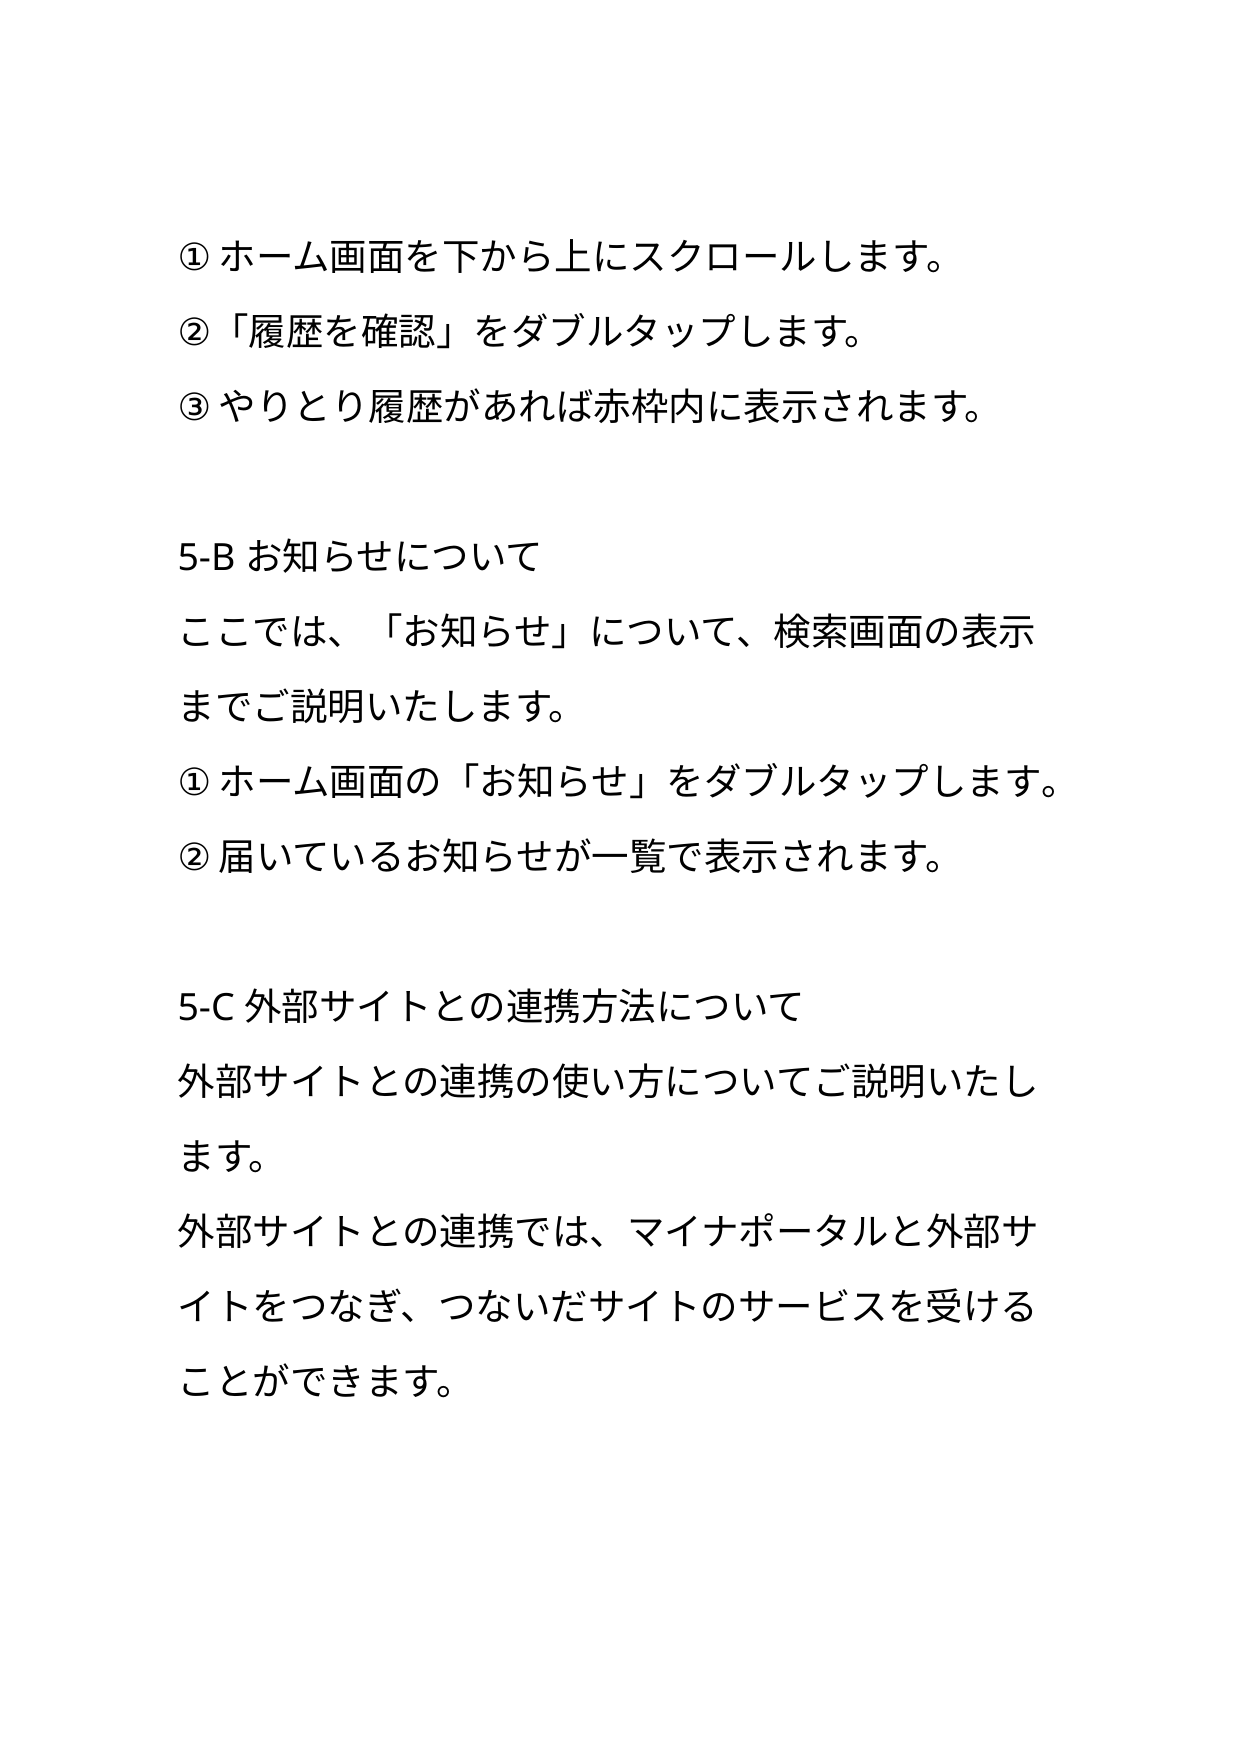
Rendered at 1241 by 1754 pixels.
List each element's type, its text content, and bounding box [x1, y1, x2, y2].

text 外部サイトとの連携の使い方についてご説明いたします。 [177, 1042, 1063, 1192]
text ②届いているお知らせが一覧で表示されます。 [177, 817, 1063, 892]
text ③やりとり履歴があれば赤枠内に表示されます。 [177, 367, 1063, 442]
text ②「履歴を確認」をダブルタップします。 [177, 292, 1063, 367]
text ここでは、「お知らせ」について、検索画面の表示までご説明いたします。 [177, 592, 1063, 742]
text 5-B お知らせについて [177, 517, 1063, 592]
text 外部サイトとの連携では、マイナポータルと外部サイトをつなぎ、つないだサイトのサービスを受けることができます。 [177, 1192, 1063, 1417]
text ①ホーム画面の「お知らせ」をダブルタップします。 [177, 742, 1063, 817]
text ①ホーム画面を下から上にスクロールします。 [177, 217, 1063, 292]
text 5-C 外部サイトとの連携方法について [177, 967, 1063, 1042]
